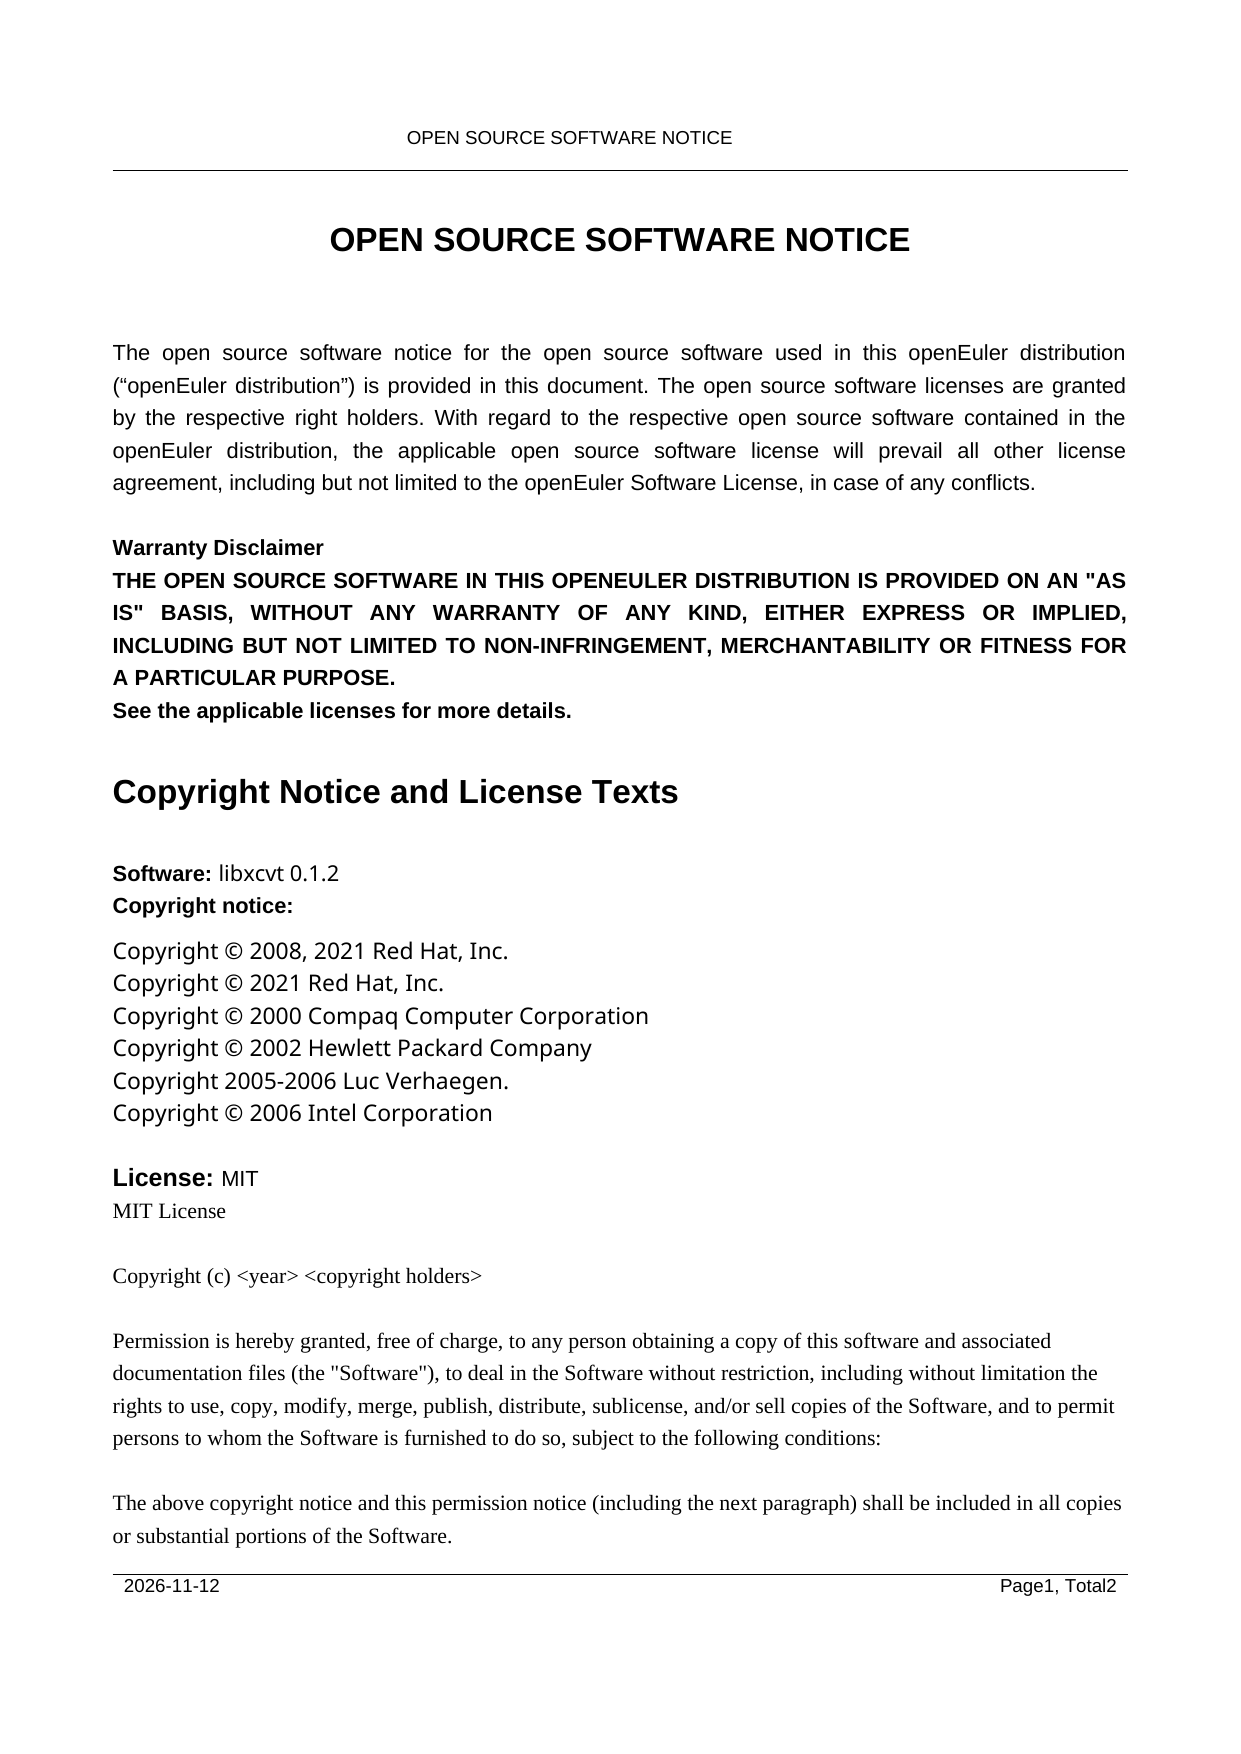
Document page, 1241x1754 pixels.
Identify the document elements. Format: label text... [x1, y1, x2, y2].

text THE OPEN SOURCE SOFTWARE IN THIS OPENEULER DISTRIBUTION IS PROVIDED ON AN "AS IS" BASIS, WITHOUT ANY WARRANTY OF ANY KIND, EITHER EXPRESS OR IMPLIED, INCLUDING BUT NOT LIMITED TO NON-INFRINGEMENT, MERCHANTABILITY OR FITNESS FOR A PARTICULAR PURPOSE. See the applicable licenses for more details. [112, 564, 1128, 726]
text Copyright Notice and License Texts [112, 759, 1128, 824]
text Copyright © 2008, 2021 Red Hat, Inc. Copyright © 2021 Red Hat, Inc. Copyright © 2000 Compaq Computer Corporation Copyright © 2002 Hewlett Packard Company Copyright 2005-2006 Luc Verhaegen. Copyright © 2006 Intel Corporation [112, 934, 1128, 1161]
title Software: libxcvt 0.1.2 [112, 856, 1128, 889]
text License: MIT [112, 1161, 1128, 1194]
text The open source software notice for the open source software used in this openEuler distribution (“openEuler distribution”) is provided in this document. The open source software licenses are granted by the respective right holders. With regard to the respective open source software contained in the openEuler distribution, the applicable open source software license will prevail all other license agreement, including but not limited to the openEuler Software License, in case of any conflicts. [112, 336, 1128, 499]
text OPEN SOURCE SOFTWARE NOTICE [112, 206, 1128, 271]
text Warranty Disclaimer [112, 531, 1128, 564]
text Copyright notice: [112, 889, 1128, 921]
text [112, 1194, 1128, 1551]
